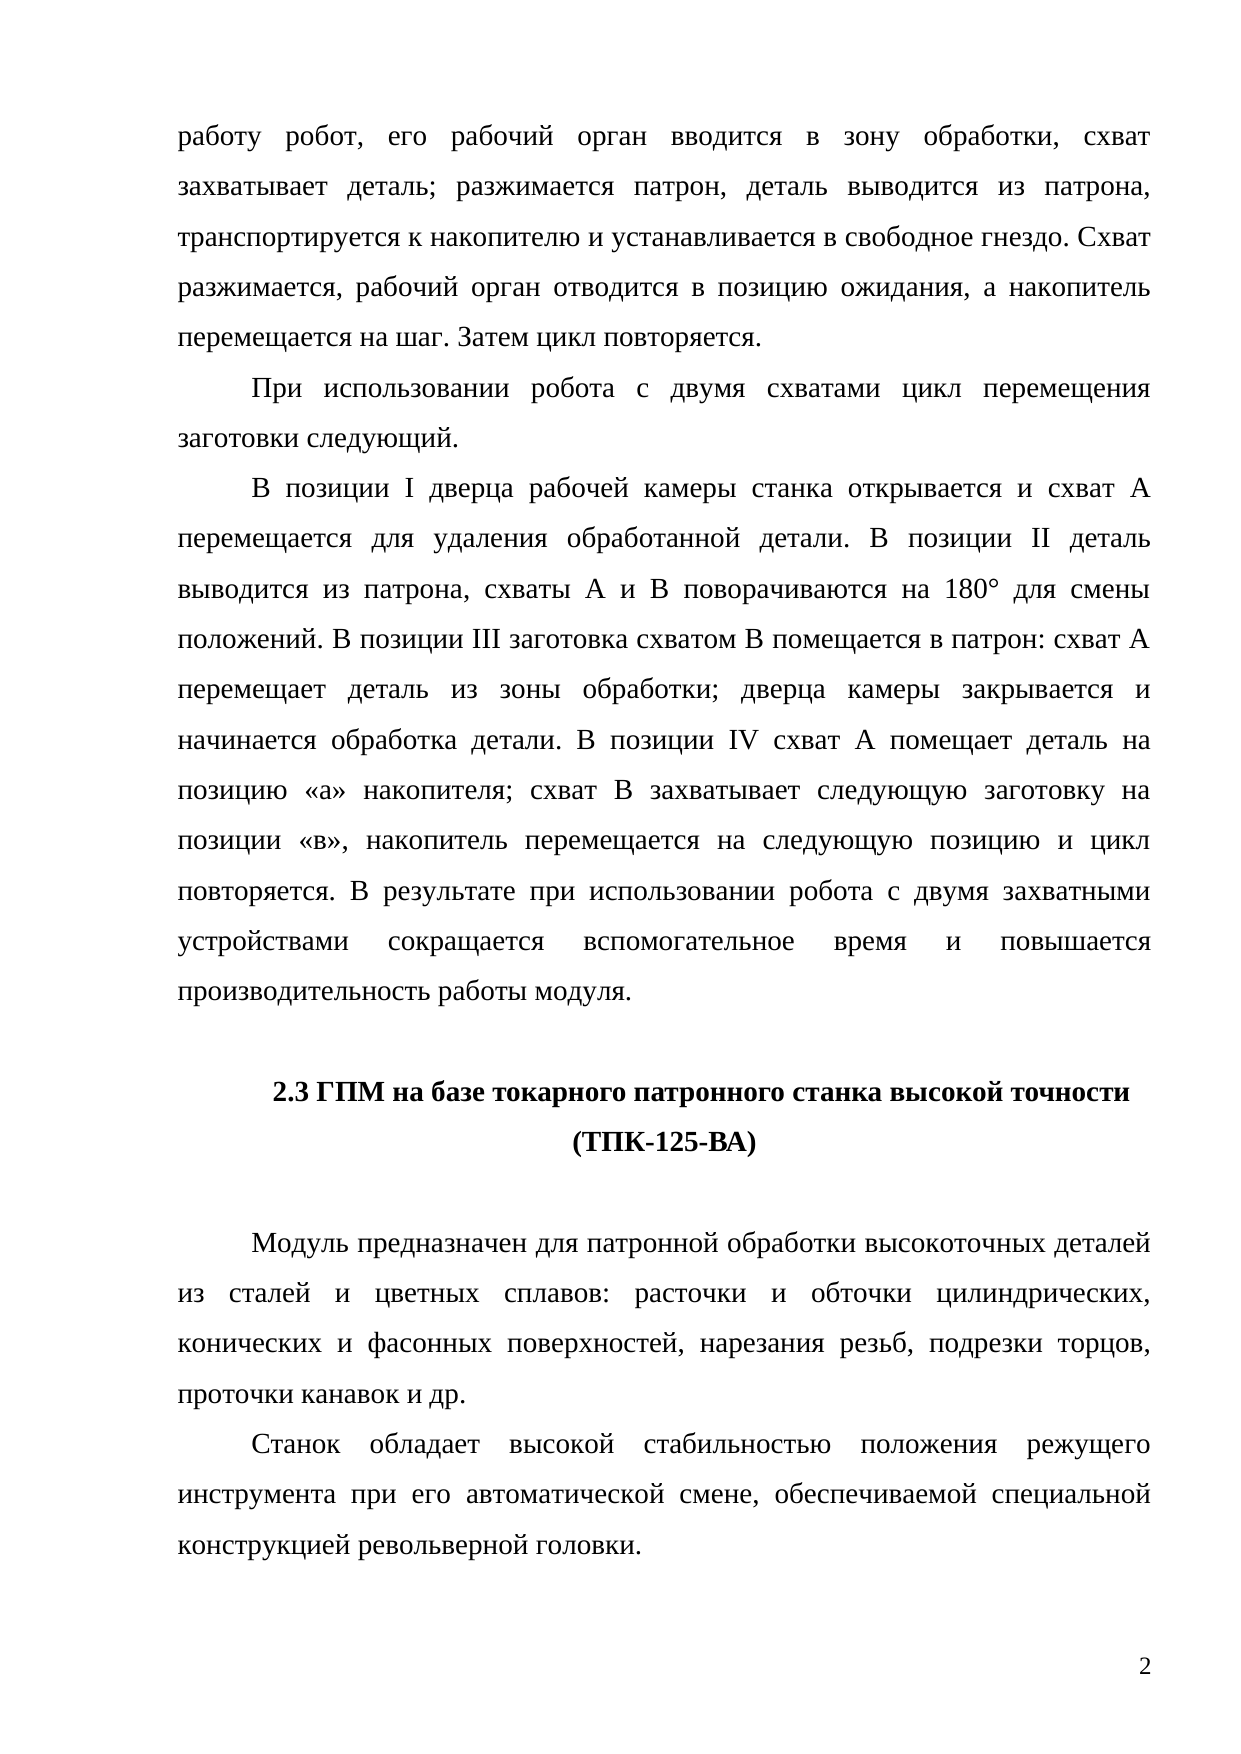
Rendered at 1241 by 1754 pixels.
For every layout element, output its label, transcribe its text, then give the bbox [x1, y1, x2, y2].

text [177, 118, 1152, 353]
text В позиции I дверца рабочей камеры станка открывается и схват А перемещается для удаления обработанной детали. В позиции II деталь выводится из патрона, схваты А и В поворачиваются на 180° для смены положений. В позиции III заготовка схватом В помещается в патрон: схват А перемещает деталь из зоны обработки; дверца камеры закрывается и начинается обработка детали. В позиции IV схват А помещает деталь на позицию «а» накопителя; схват В захватывает следующую заготовку на позиции «в», накопитель перемещается на следующую позицию и цикл повторяется. В результате при использовании робота с двумя захватными устройствами сокращается вспомогательное время и повышается производительность работы модуля. [177, 470, 1152, 1007]
text Станок обладает высокой стабильностью положения режущего инструмента при его автоматической смене, обеспечиваемой специальной конструкцией револьверной головки. [177, 1426, 1152, 1560]
text При использовании робота с двумя схватами цикл перемещения заготовки следующий. [177, 370, 1152, 453]
text 2.3 ГПМ на базе токарного патронного станка высокой точности (ТПК-125-ВА) [177, 1074, 1152, 1158]
text Модуль предназначен для патронной обработки высокоточных деталей из сталей и цветных сплавов: расточки и обточки цилиндрических, конических и фасонных поверхностей, нарезания резьб, подрезки торцов, проточки канавок и др. [177, 1225, 1152, 1409]
